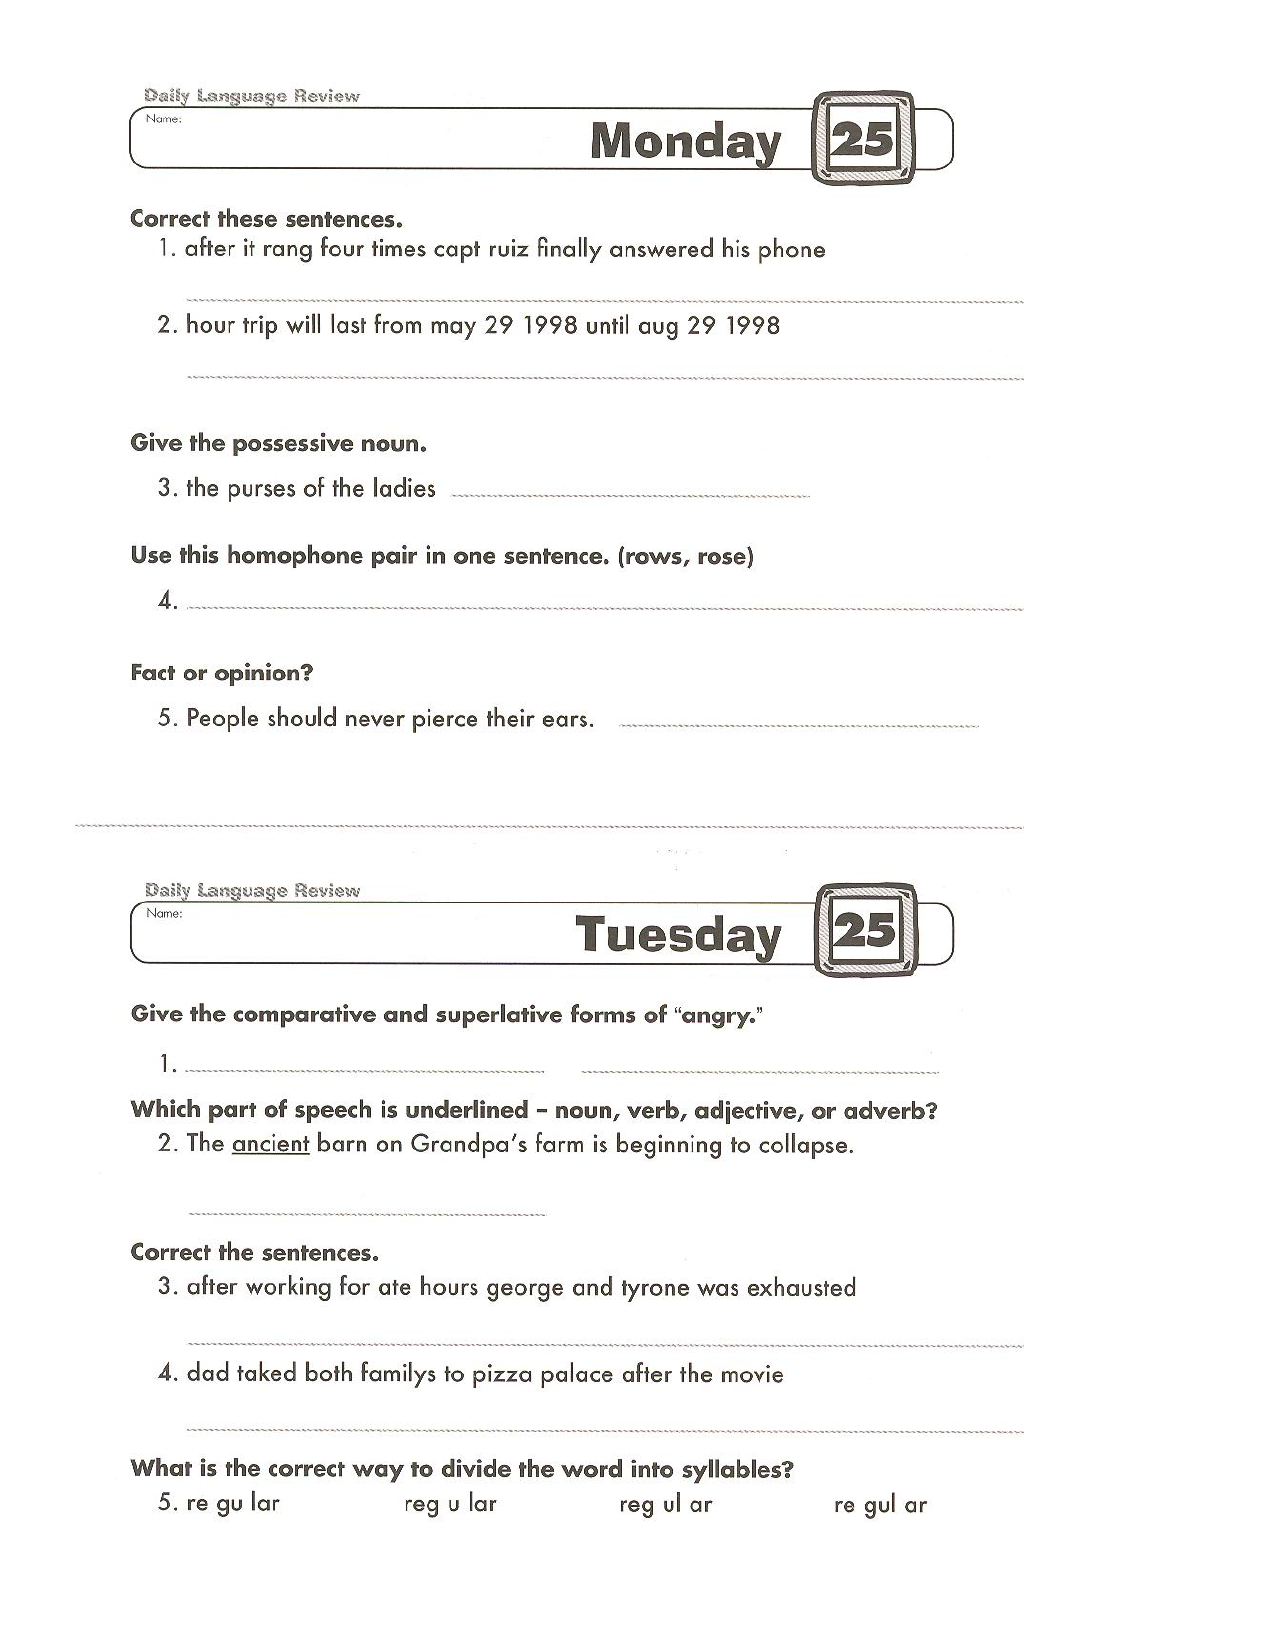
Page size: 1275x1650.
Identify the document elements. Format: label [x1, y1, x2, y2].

picture [75, 75, 1024, 1575]
